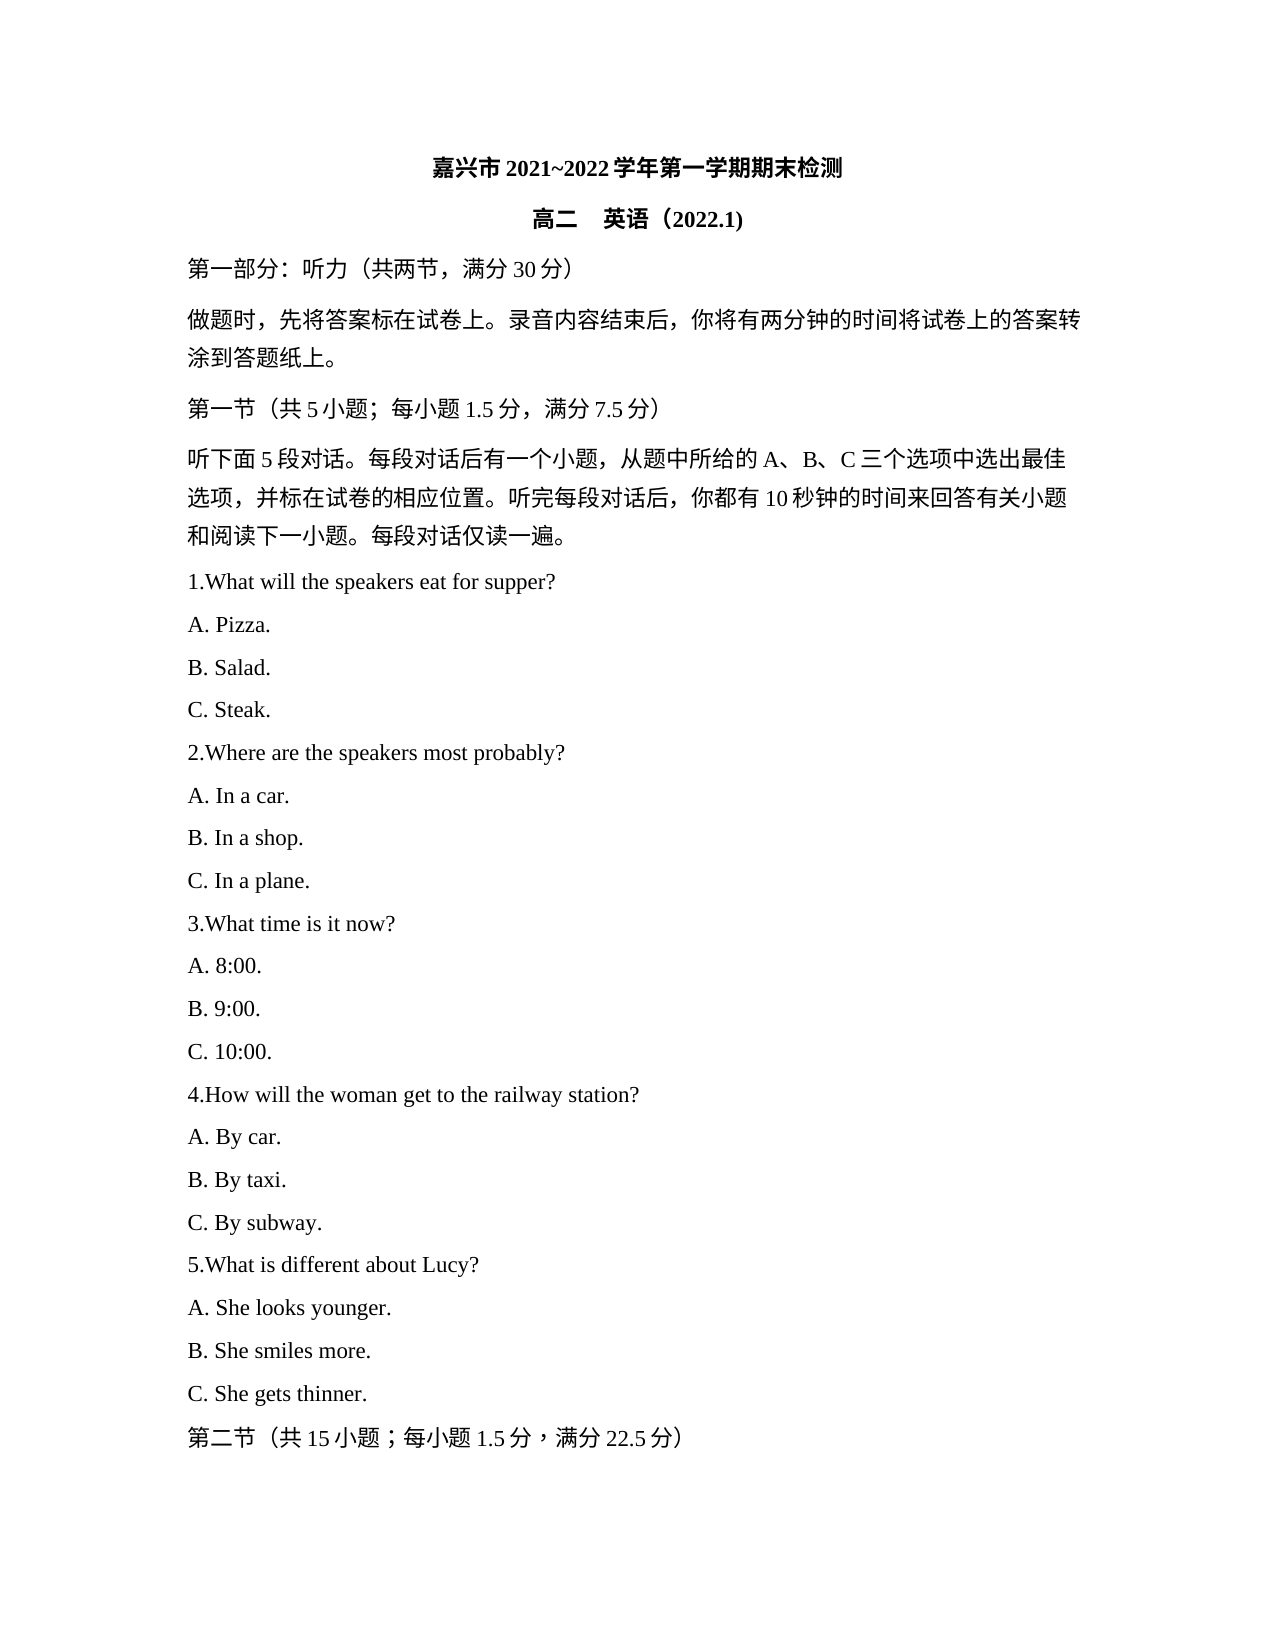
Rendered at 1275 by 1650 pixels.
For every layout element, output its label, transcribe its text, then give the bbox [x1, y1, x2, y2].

text A. In a car. [187, 782, 1087, 808]
text 5.What is different about Lucy? [187, 1251, 1087, 1278]
text 嘉兴市2021~2022学年第一学期期末检测 [187, 150, 1087, 183]
text C. 10:00. [187, 1038, 1087, 1064]
text A. She looks younger. [187, 1294, 1087, 1321]
text 1.What will the speakers eat for supper? [187, 568, 1087, 594]
text C. By subway. [187, 1209, 1087, 1235]
text B. 9:00. [187, 995, 1087, 1022]
text B. By taxi. [187, 1166, 1087, 1192]
text C. In a plane. [187, 867, 1087, 893]
text 3.What time is it now? [187, 910, 1087, 936]
text B. In a shop. [187, 824, 1087, 851]
text B. She smiles more. [187, 1337, 1087, 1363]
text 高二 英语（2022.1) [187, 201, 1087, 234]
text A. Pizza. [187, 611, 1087, 637]
text 听下面5段对话。每段对话后有一个小题，从题中所给的A、B、C三个选项中选出最佳选项，并标在试卷的相应位置。听完每段对话后，你都有10秒钟的时间来回答有关小题和阅读下一小题。每段对话仅读一遍。 [187, 441, 1087, 551]
text A. 8:00. [187, 952, 1087, 979]
text 2.Where are the speakers most probably? [187, 739, 1087, 765]
text 做题时，先将答案标在试卷上。录音内容结束后，你将有两分钟的时间将试卷上的答案转涂到答题纸上。 [187, 302, 1087, 373]
text 第一节（共5小题；每小题1.5分，满分7.5分） [187, 391, 1087, 424]
text 4.How will the woman get to the railway station? [187, 1081, 1087, 1107]
text C. Steak. [187, 696, 1087, 723]
text A. By car. [187, 1123, 1087, 1150]
text 第二节（共15小题；每小题1.5分，满分22.5分） [187, 1422, 1087, 1453]
text 第一部分：听力（共两节，满分30分） [187, 251, 1087, 284]
text C. She gets thinner. [187, 1379, 1087, 1406]
text B. Salad. [187, 653, 1087, 680]
